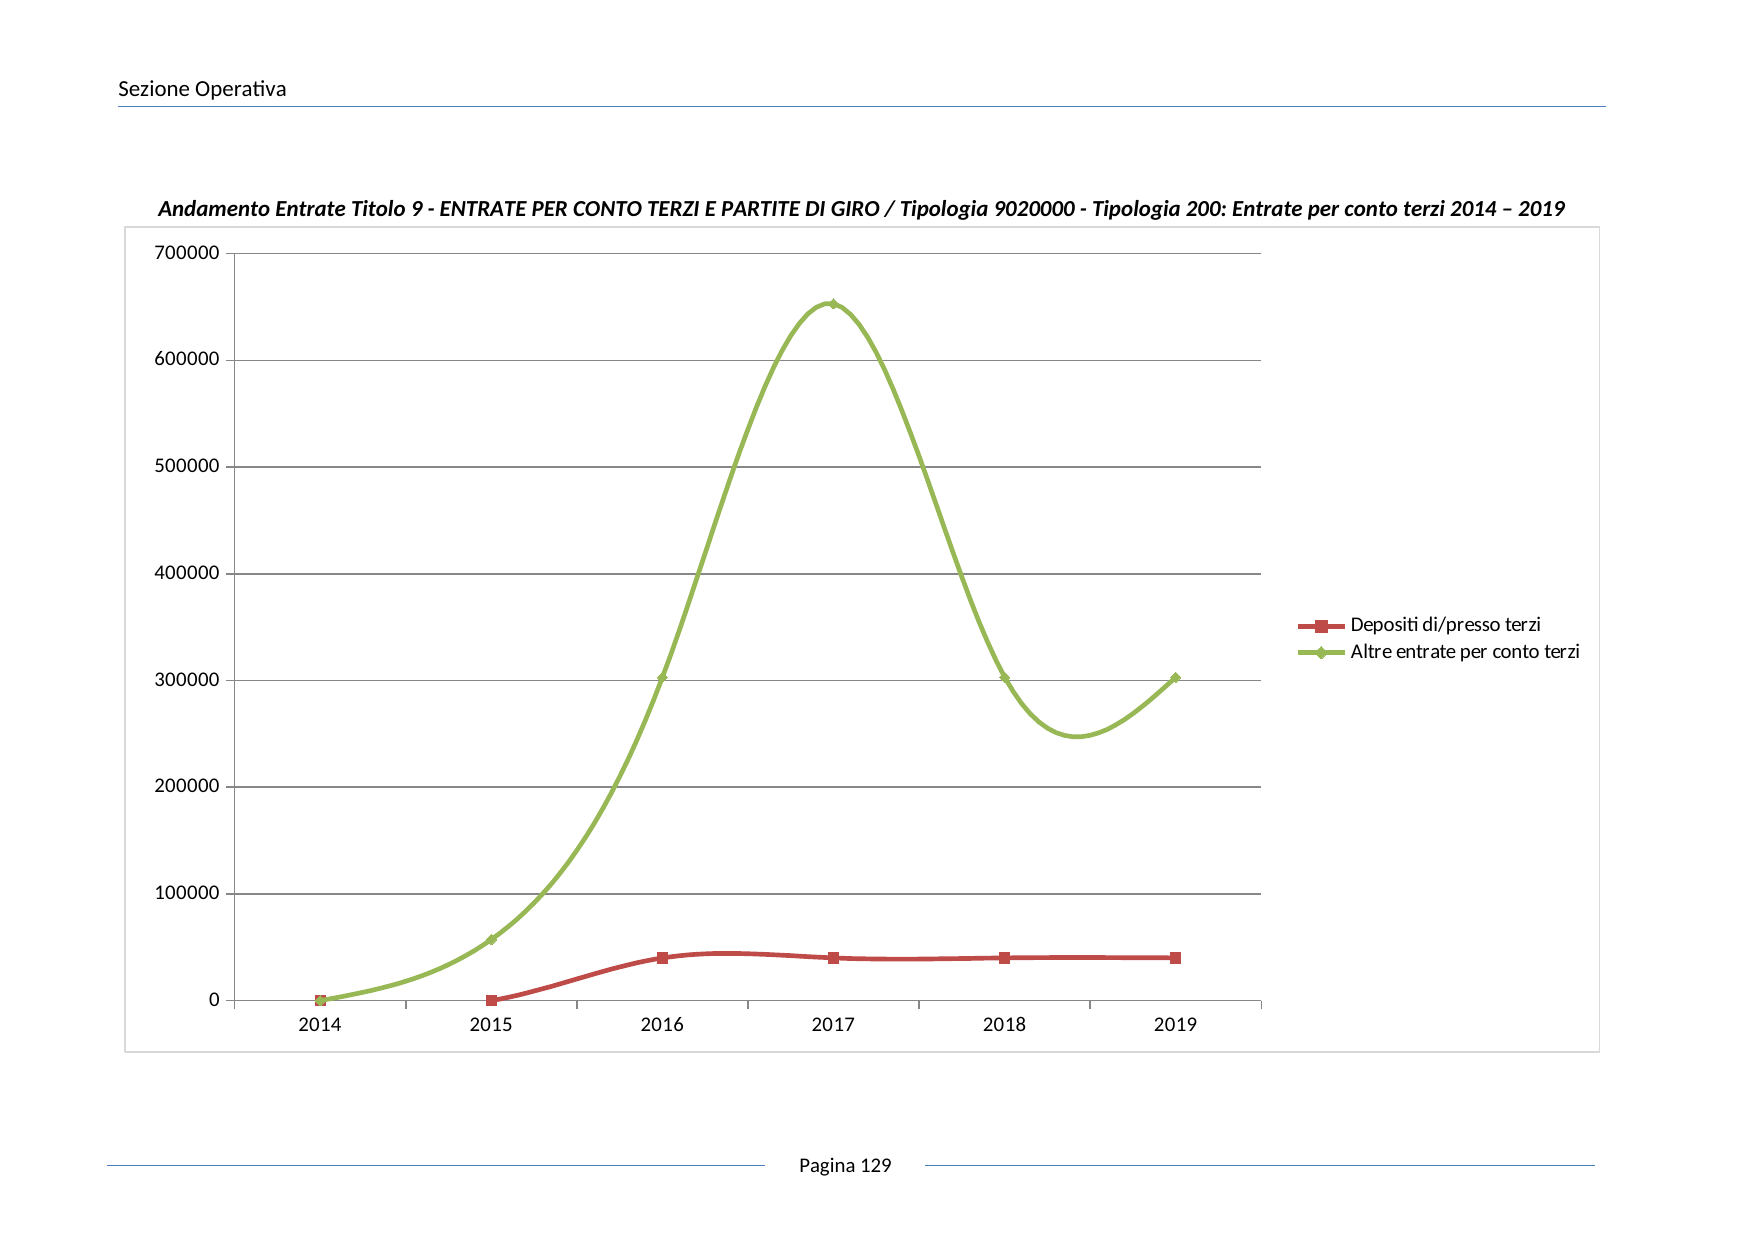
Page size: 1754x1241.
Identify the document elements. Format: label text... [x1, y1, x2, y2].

text Andamento Entrate Titolo 9 - ENTRATE PER CONTO TERZI E PARTITE DI GIRO / Tipologia 9020000 - Tipologia 200: Entrate per conto terzi 2014 – 2019 [118, 194, 1606, 1053]
